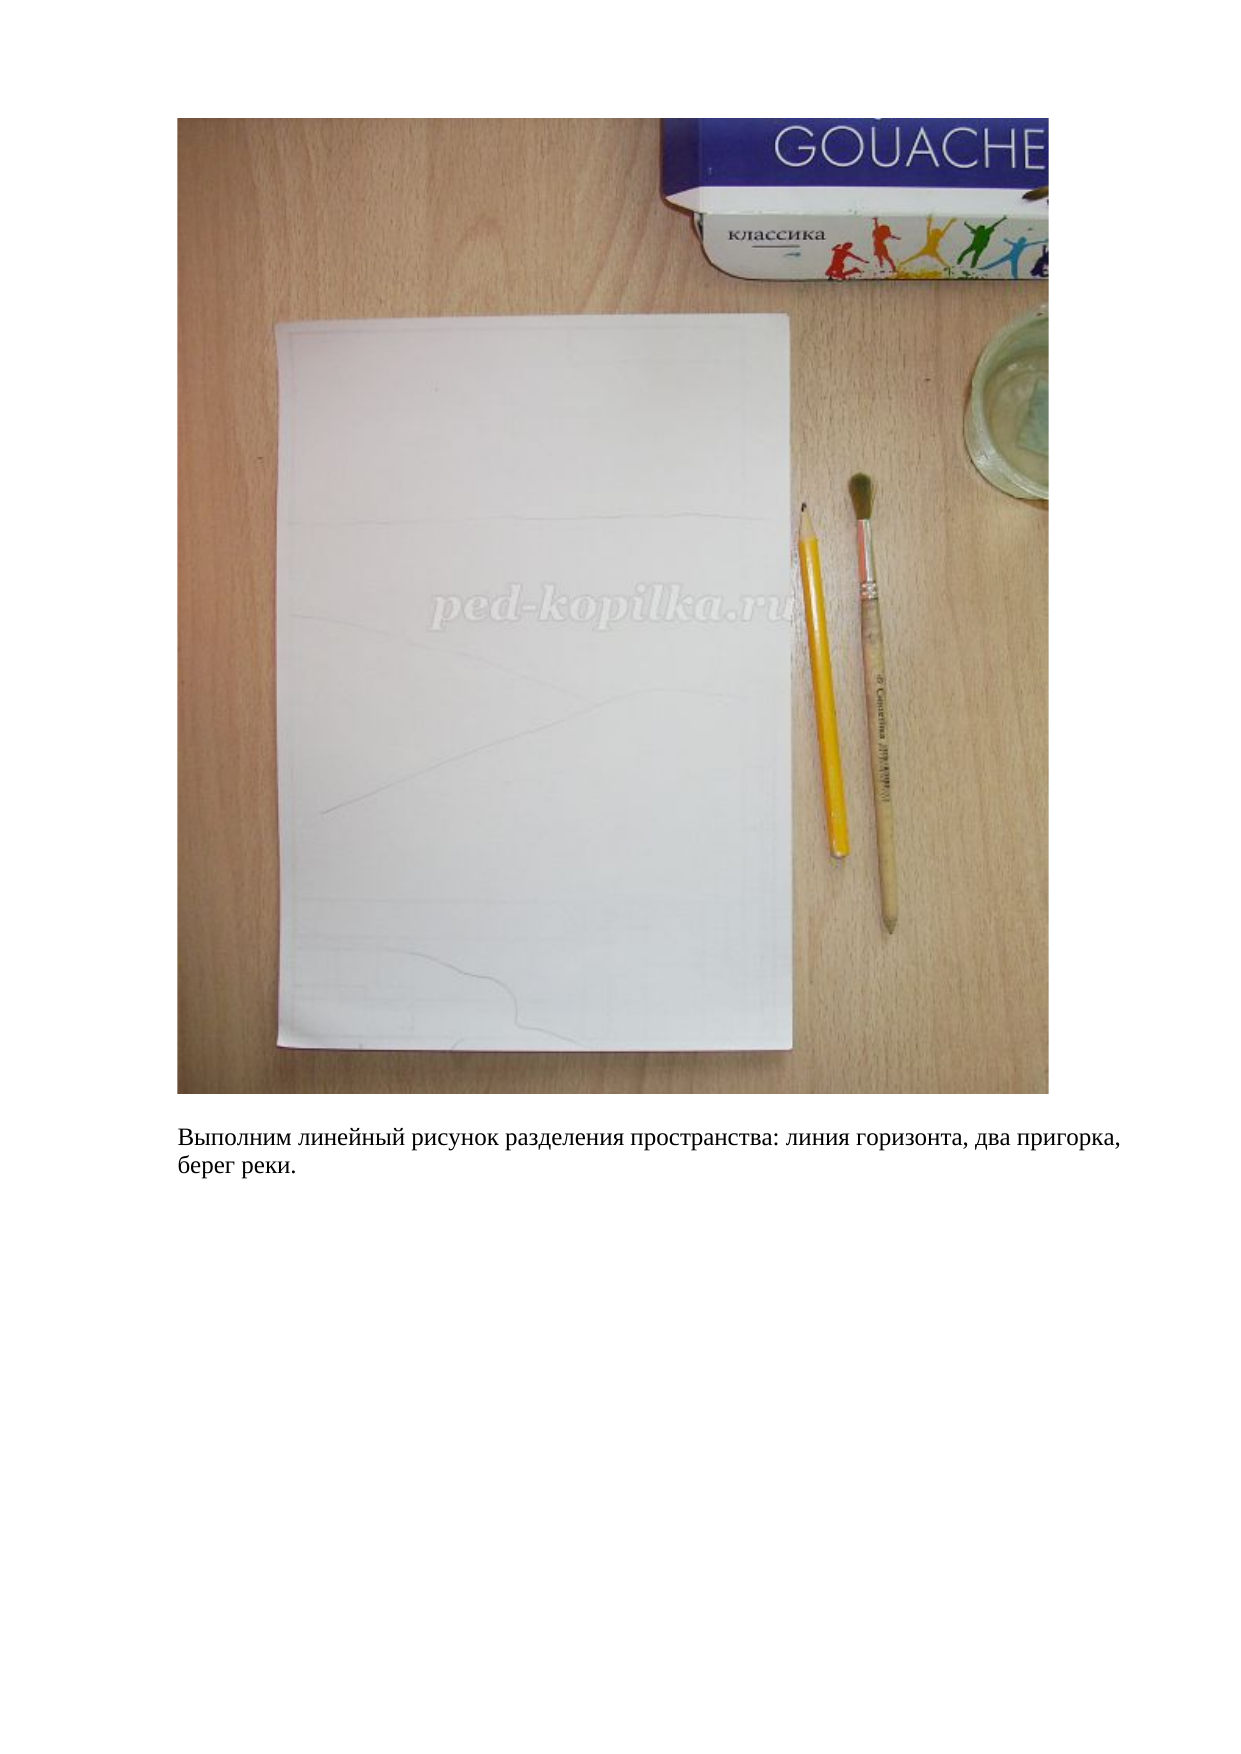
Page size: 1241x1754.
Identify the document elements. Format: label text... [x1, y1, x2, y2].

text Выполним линейный рисунок разделения пространства: линия горизонта, два пригорка, берег реки. [177, 1093, 1152, 1179]
picture [177, 118, 1049, 1094]
